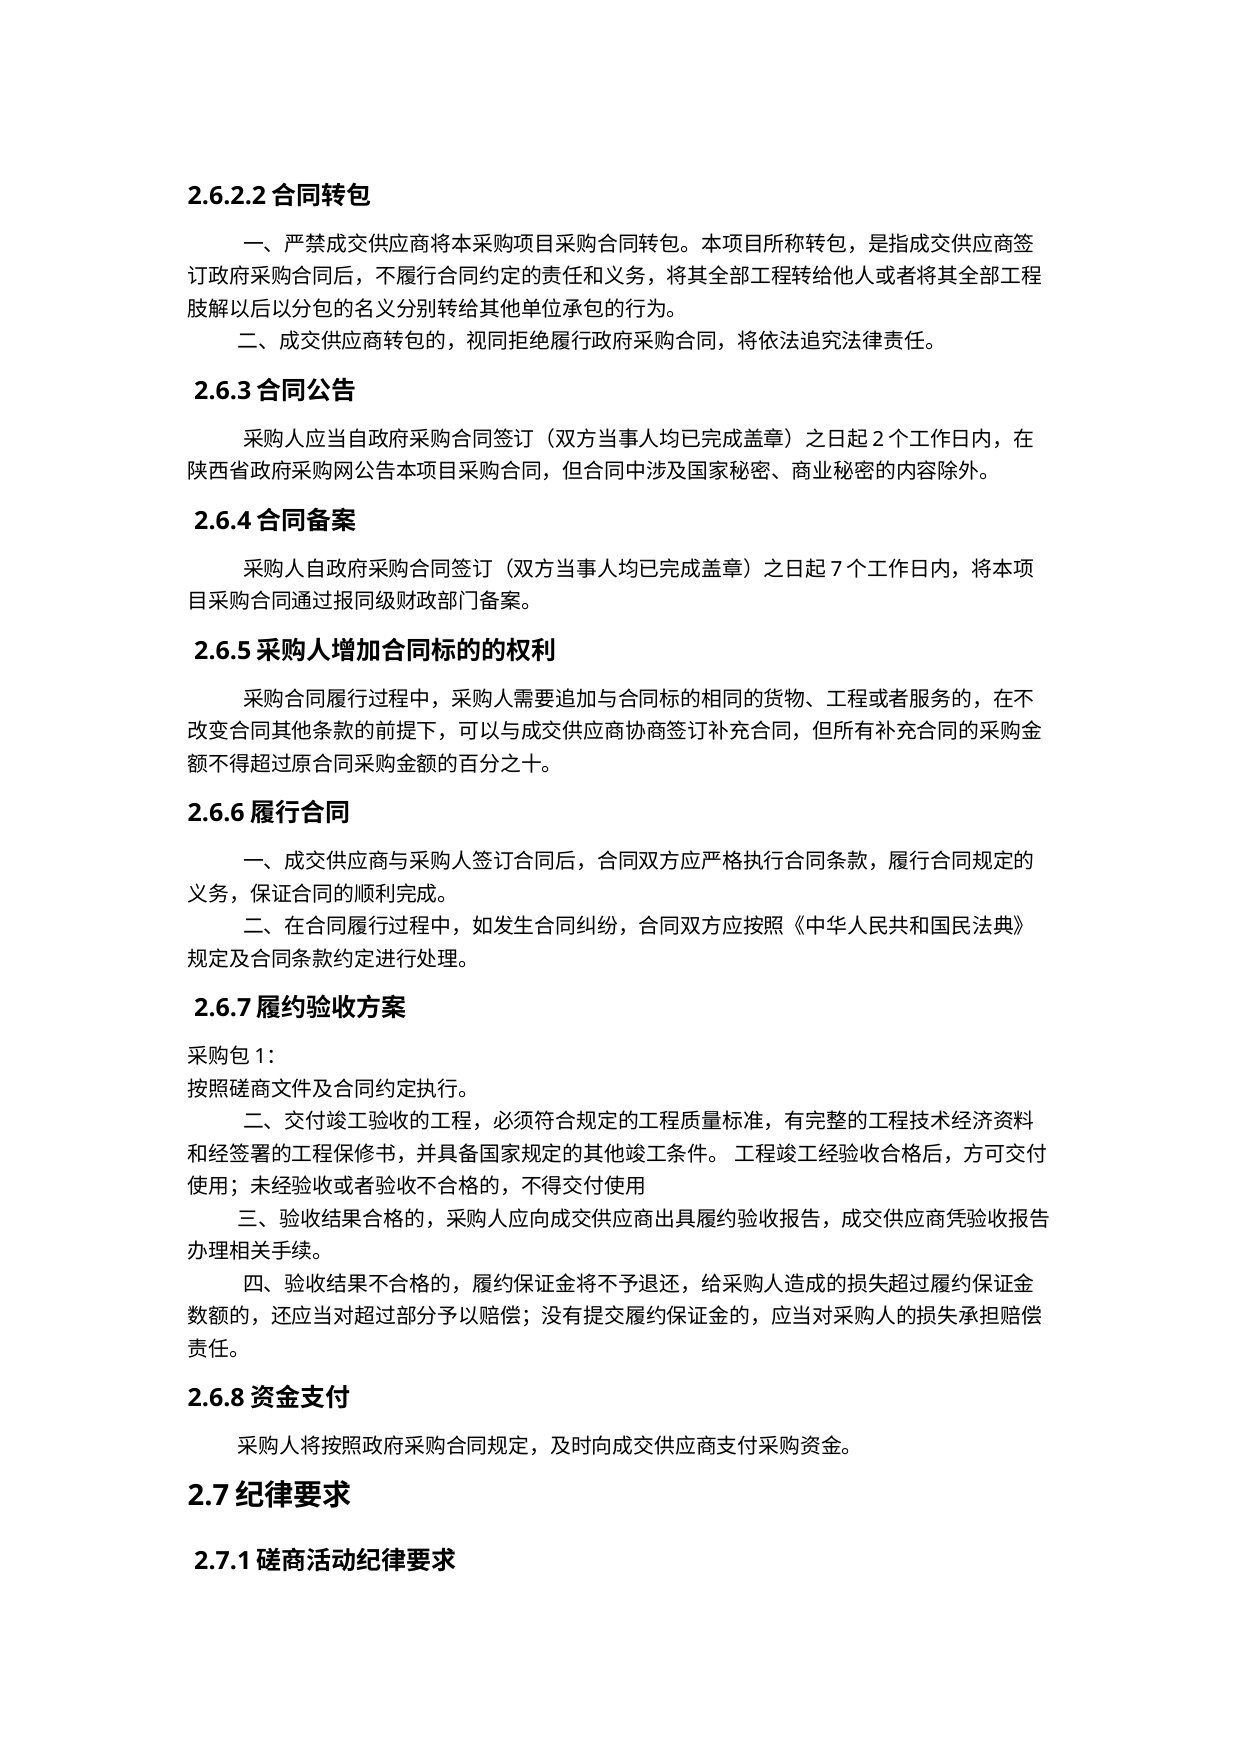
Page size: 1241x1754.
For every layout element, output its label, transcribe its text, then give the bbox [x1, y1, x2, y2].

text 采购合同履行过程中，采购人需要追加与合同标的相同的货物、工程或者服务的，在不改变合同其他条款的前提下，可以与成交供应商协商签订补充合同，但所有补充合同的采购金额不得超过原合同采购金额的百分之十。 [187, 682, 1053, 779]
text 采购人自政府采购合同签订（双方当事人均已完成盖章）之日起7个工作日内，将本项目采购合同通过报同级财政部门备案。 [187, 552, 1053, 617]
text 按照磋商文件及合同约定执行。 [187, 1072, 1053, 1104]
text 2.7纪律要求 [187, 1462, 1053, 1527]
text 采购包1： [187, 1039, 1053, 1072]
text 2.6.6履行合同 [187, 779, 1053, 844]
text 2.7.1磋商活动纪律要求 [187, 1527, 1053, 1592]
text 二、成交供应商转包的，视同拒绝履行政府采购合同，将依法追究法律责任。 [187, 324, 1053, 357]
text 2.6.3合同公告 [187, 357, 1053, 422]
text 一、成交供应商与采购人签订合同后，合同双方应严格执行合同条款，履行合同规定的义务，保证合同的顺利完成。 [187, 844, 1053, 909]
text 三、验收结果合格的，采购人应向成交供应商出具履约验收报告，成交供应商凭验收报告办理相关手续。 [187, 1202, 1053, 1267]
text 2.6.8资金支付 [187, 1364, 1053, 1429]
text 2.6.5采购人增加合同标的的权利 [187, 617, 1053, 682]
text 二、交付竣工验收的工程，必须符合规定的工程质量标准，有完整的工程技术经济资料和经签署的工程保修书，并具备国家规定的其他竣工条件。 工程竣工经验收合格后，方可交付使用；未经验收或者验收不合格的，不得交付使用 [187, 1104, 1053, 1202]
text 采购人将按照政府采购合同规定，及时向成交供应商支付采购资金。 [187, 1429, 1053, 1462]
text 2.6.7履约验收方案 [187, 974, 1053, 1039]
text 二、在合同履行过程中，如发生合同纠纷，合同双方应按照《中华人民共和国民法典》规定及合同条款约定进行处理。 [187, 909, 1053, 974]
text 采购人应当自政府采购合同签订（双方当事人均已完成盖章）之日起2个工作日内，在陕西省政府采购网公告本项目采购合同，但合同中涉及国家秘密、商业秘密的内容除外。 [187, 422, 1053, 487]
text 四、验收结果不合格的，履约保证金将不予退还，给采购人造成的损失超过履约保证金数额的，还应当对超过部分予以赔偿；没有提交履约保证金的，应当对采购人的损失承担赔偿责任。 [187, 1267, 1053, 1364]
text 2.6.4合同备案 [187, 487, 1053, 552]
text 一、严禁成交供应商将本采购项目采购合同转包。本项目所称转包，是指成交供应商签订政府采购合同后，不履行合同约定的责任和义务，将其全部工程转给他人或者将其全部工程肢解以后以分包的名义分别转给其他单位承包的行为。 [187, 227, 1053, 324]
text 2.6.2.2合同转包 [187, 162, 1053, 227]
